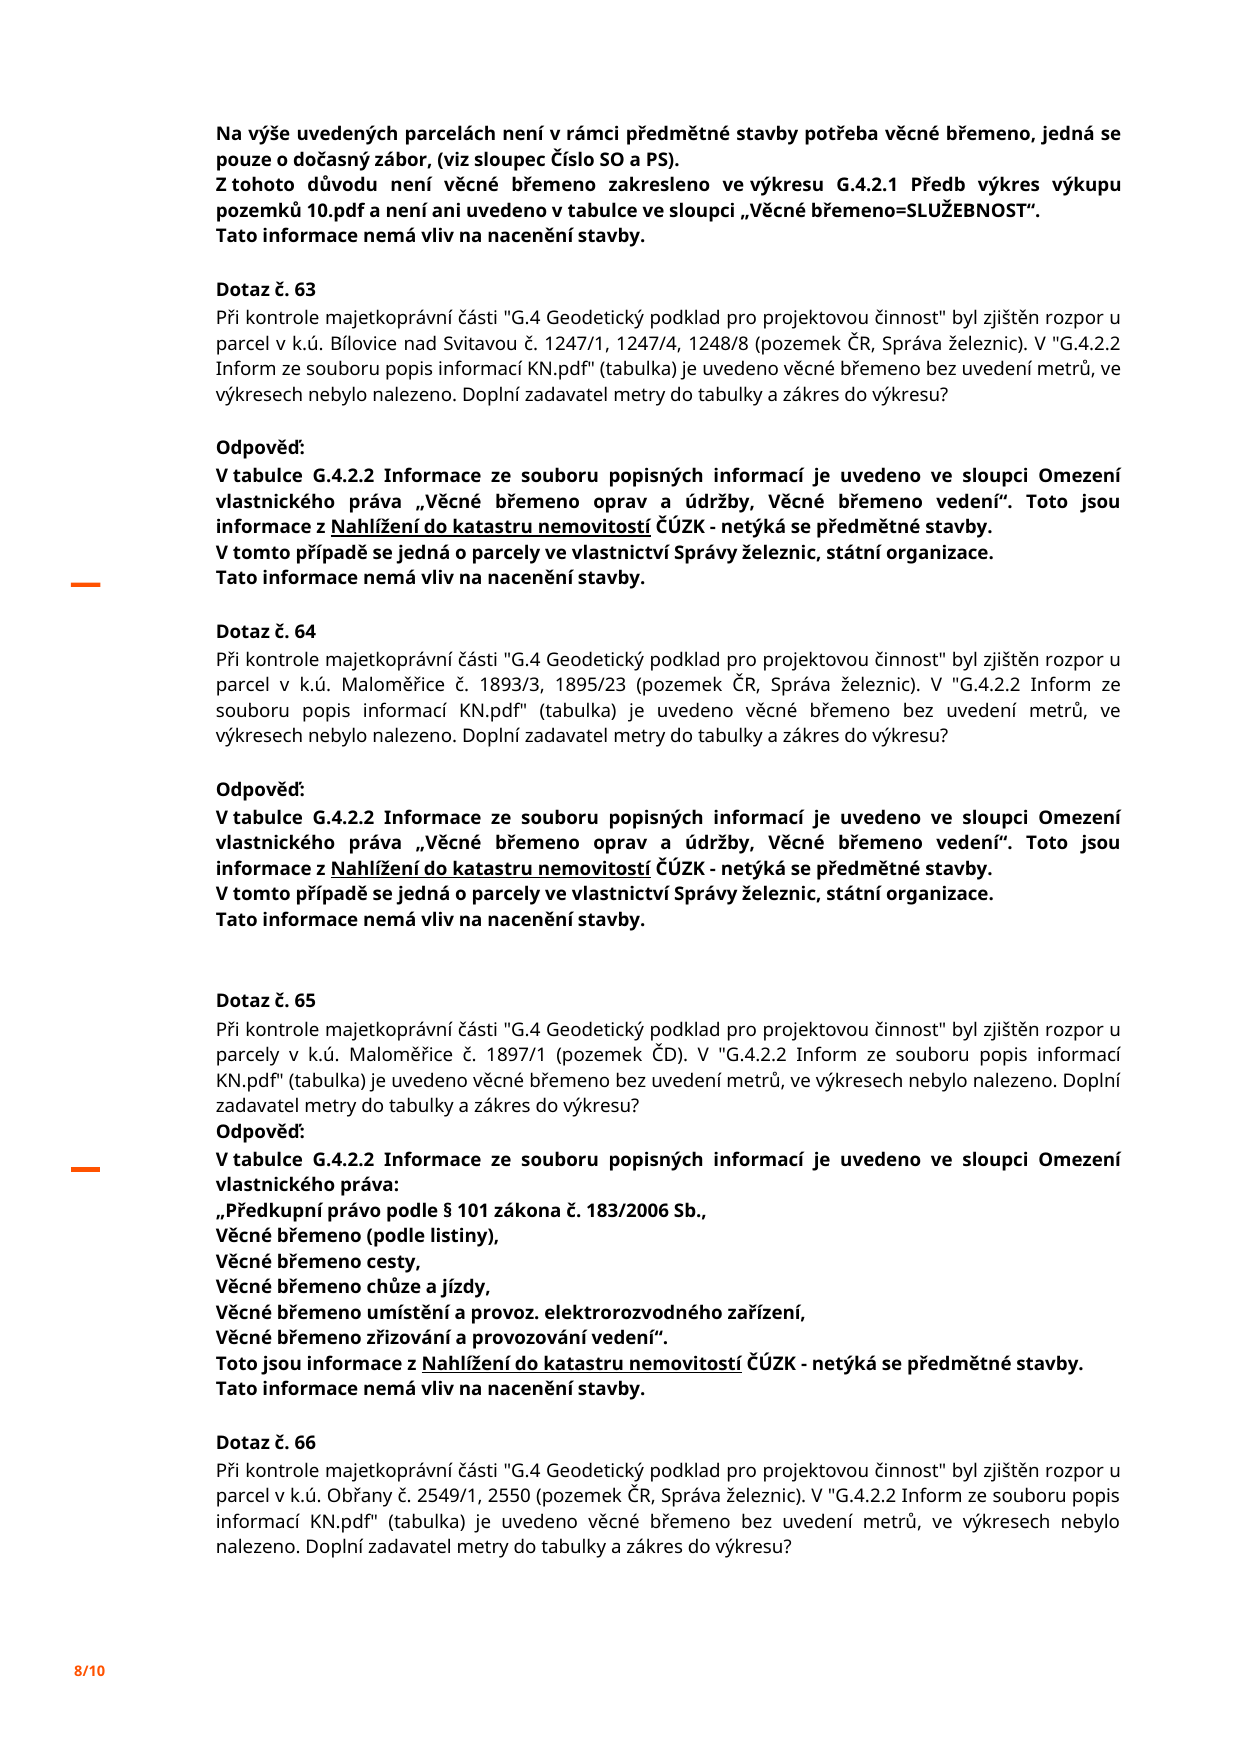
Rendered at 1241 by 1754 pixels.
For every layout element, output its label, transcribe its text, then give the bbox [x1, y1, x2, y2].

text Při kontrole majetkoprávní části "G.4 Geodetický podklad pro projektovou činnost" byl zjištěn rozpor u parcel v k.ú. Maloměřice č. 1893/3, 1895/23 (pozemek ČR, Správa železnic). V "G.4.2.2 Inform ze souboru popis informací KN.pdf" (tabulka) je uvedeno věcné břemeno bez uvedení metrů, ve výkresech nebylo nalezeno. Doplní zadavatel metry do tabulky a zákres do výkresu? [216, 646, 1122, 748]
text Z tohoto důvodu není věcné břemeno zakresleno ve výkresu G.4.2.1 Předb výkres výkupu pozemků 10.pdf a není ani uvedeno v tabulce ve sloupci „Věcné břemeno=SLUŽEBNOST“. [216, 172, 1122, 223]
text Odpověď: [216, 1118, 1122, 1143]
text Při kontrole majetkoprávní části "G.4 Geodetický podklad pro projektovou činnost" byl zjištěn rozpor u parcely v k.ú. Maloměřice č. 1897/1 (pozemek ČD). V "G.4.2.2 Inform ze souboru popis informací KN.pdf" (tabulka) je uvedeno věcné břemeno bez uvedení metrů, ve výkresech nebylo nalezeno. Doplní zadavatel metry do tabulky a zákres do výkresu? [216, 1016, 1122, 1118]
text Věcné břemeno cesty, [216, 1248, 1122, 1273]
text Věcné břemeno (podle listiny), [216, 1222, 1122, 1248]
text Věcné břemeno umístění a provoz. elektrorozvodného zařízení, [216, 1299, 1122, 1324]
text V tabulce G.4.2.2 Informace ze souboru popisných informací je uvedeno ve sloupci Omezení vlastnického práva: [216, 1146, 1122, 1197]
text Dotaz č. 64 [216, 618, 1122, 643]
text Tato informace nemá vliv na nacenění stavby. [216, 906, 1122, 932]
text Dotaz č. 65 [216, 988, 1122, 1013]
text Odpověď: [216, 434, 1122, 460]
text V tomto případě se jedná o parcely ve vlastnictví Správy železnic, státní organizace. [216, 881, 1122, 906]
text Toto jsou informace z Nahlížení do katastru nemovitostí ČÚZK - netýká se předmětné stavby. [216, 1350, 1122, 1376]
text Věcné břemeno zřizování a provozování vedení“. [216, 1324, 1122, 1350]
text Dotaz č. 63 [216, 276, 1122, 302]
text Odpověď: [216, 776, 1122, 802]
text Při kontrole majetkoprávní části "G.4 Geodetický podklad pro projektovou činnost" byl zjištěn rozpor u parcel v k.ú. Bílovice nad Svitavou č. 1247/1, 1247/4, 1248/8 (pozemek ČR, Správa železnic). V "G.4.2.2 Inform ze souboru popis informací KN.pdf" (tabulka) je uvedeno věcné břemeno bez uvedení metrů, ve výkresech nebylo nalezeno. Doplní zadavatel metry do tabulky a zákres do výkresu? [216, 304, 1122, 406]
text Na výše uvedených parcelách není v rámci předmětné stavby potřeba věcné břemeno, jedná se pouze o dočasný zábor, (viz sloupec Číslo SO a PS). [216, 121, 1122, 172]
text Tato informace nemá vliv na nacenění stavby. [216, 223, 1122, 248]
text Věcné břemeno chůze a jízdy, [216, 1273, 1122, 1299]
text Dotaz č. 66 [216, 1429, 1122, 1455]
text Tato informace nemá vliv na nacenění stavby. [216, 564, 1122, 590]
text Při kontrole majetkoprávní části "G.4 Geodetický podklad pro projektovou činnost" byl zjištěn rozpor u parcel v k.ú. Obřany č. 2549/1, 2550 (pozemek ČR, Správa železnic). V "G.4.2.2 Inform ze souboru popis informací KN.pdf" (tabulka) je uvedeno věcné břemeno bez uvedení metrů, ve výkresech nebylo nalezeno. Doplní zadavatel metry do tabulky a zákres do výkresu? [216, 1457, 1122, 1559]
text V tomto případě se jedná o parcely ve vlastnictví Správy železnic, státní organizace. [216, 539, 1122, 564]
text „Předkupní právo podle § 101 zákona č. 183/2006 Sb., [216, 1197, 1122, 1222]
text Tato informace nemá vliv na nacenění stavby. [216, 1376, 1122, 1401]
